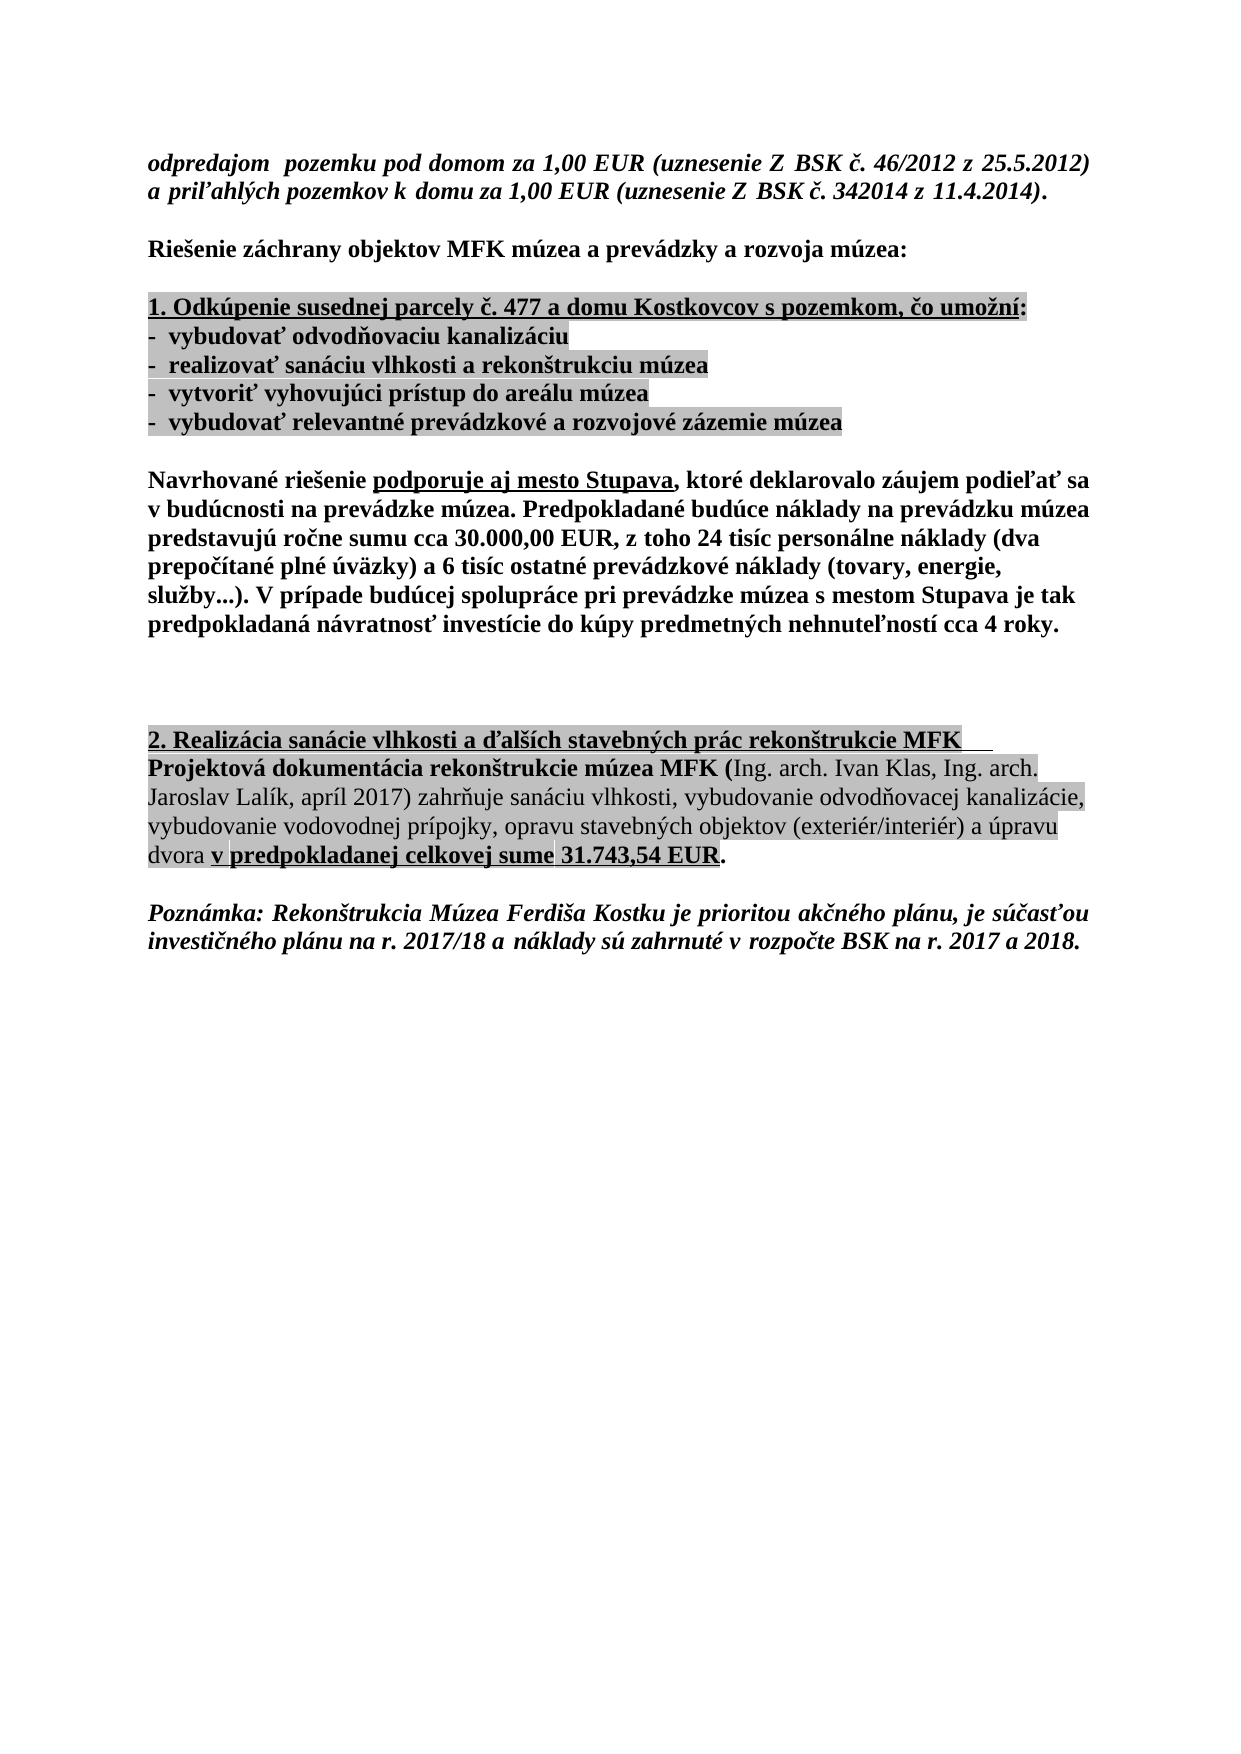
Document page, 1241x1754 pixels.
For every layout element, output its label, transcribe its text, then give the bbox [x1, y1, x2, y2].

text Navrhované riešenie podporuje aj mesto Stupava, ktoré deklarovalo záujem podieľať sa v budúcnosti na prevádzke múzea. Predpokladané budúce náklady na prevádzku múzea predstavujú ročne sumu cca 30.000,00 EUR, z toho 24 tisíc personálne náklady (dva prepočítané plné úväzky) a 6 tisíc ostatné prevádzkové náklady (tovary, energie, služby...). V prípade budúcej spolupráce pri prevádzke múzea s mestom Stupava je tak predpokladaná návratnosť investície do kúpy predmetných nehnuteľností cca 4 roky. [148, 465, 1093, 638]
text Riešenie záchrany objektov MFK múzea a prevádzky a rozvoja múzea: [148, 234, 1093, 263]
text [148, 148, 1093, 205]
text 2. Realizácia sanácie vlhkosti a ďalších stavebných prác rekonštrukcie MFK Projektová dokumentácia rekonštrukcie múzea MFK (Ing. arch. Ivan Klas, Ing. arch. Jaroslav Lalík, apríl 2017) zahrňuje sanáciu vlhkosti, vybudovanie odvodňovacej kanalizácie, vybudovanie vodovodnej prípojky, opravu stavebných objektov (exteriér/interiér) a úpravu dvora v predpokladanej celkovej sume 31.743,54 EUR. [148, 725, 1093, 868]
text Poznámka: Rekonštrukcia Múzea Ferdiša Kostku je prioritou akčného plánu, je súčasťou investičného plánu na r. 2017/18 a náklady sú zahrnuté v rozpočte BSK na r. 2017 a 2018. [148, 898, 1093, 955]
text 1. Odkúpenie susednej parcely č. 477 a domu Kostkovcov s pozemkom, čo umožní: - vybudovať odvodňovaciu kanalizáciu - realizovať sanáciu vlhkosti a rekonštrukciu múzea - vytvoriť vyhovujúci prístup do areálu múzea - vybudovať relevantné prevádzkové a rozvojové zázemie múzea [148, 292, 1093, 436]
